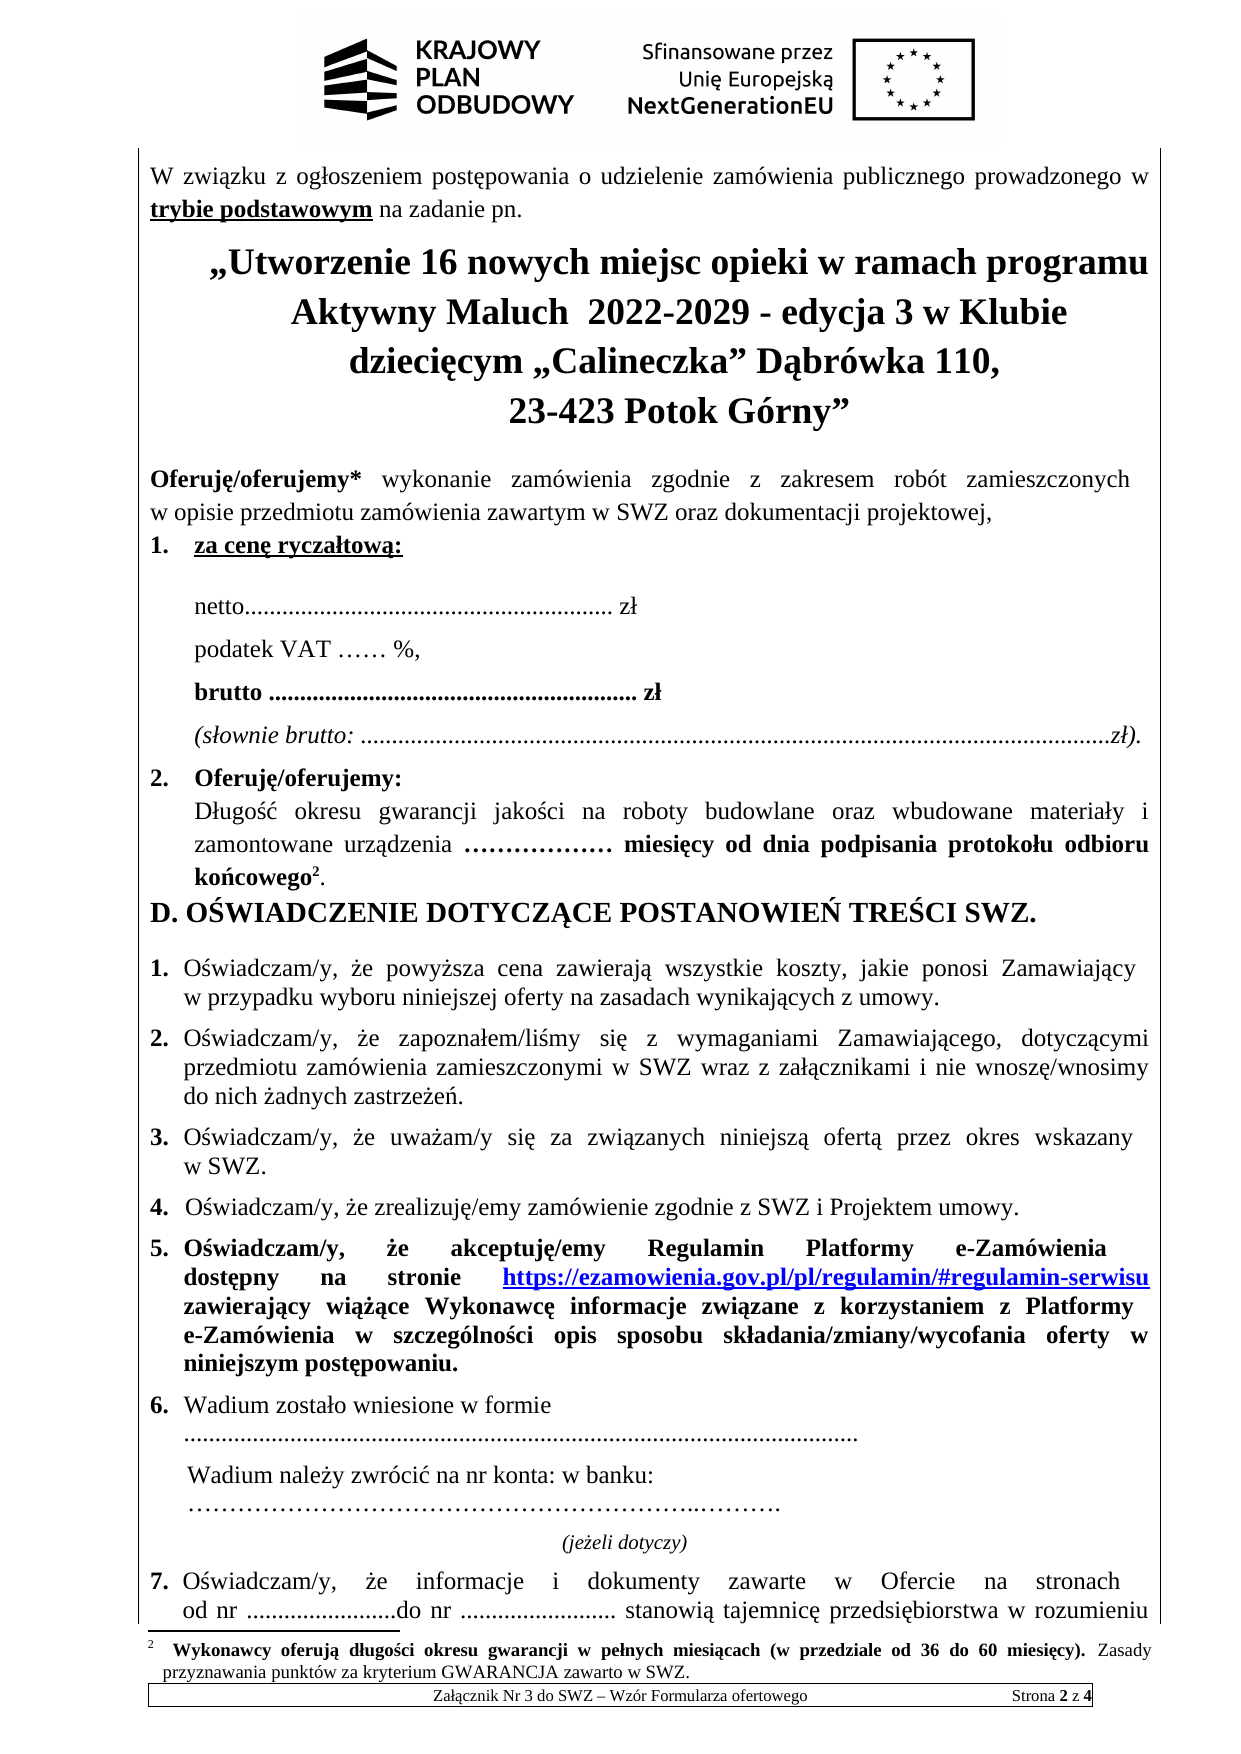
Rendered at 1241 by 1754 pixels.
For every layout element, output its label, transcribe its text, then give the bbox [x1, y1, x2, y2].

picture [297, 11, 1002, 148]
